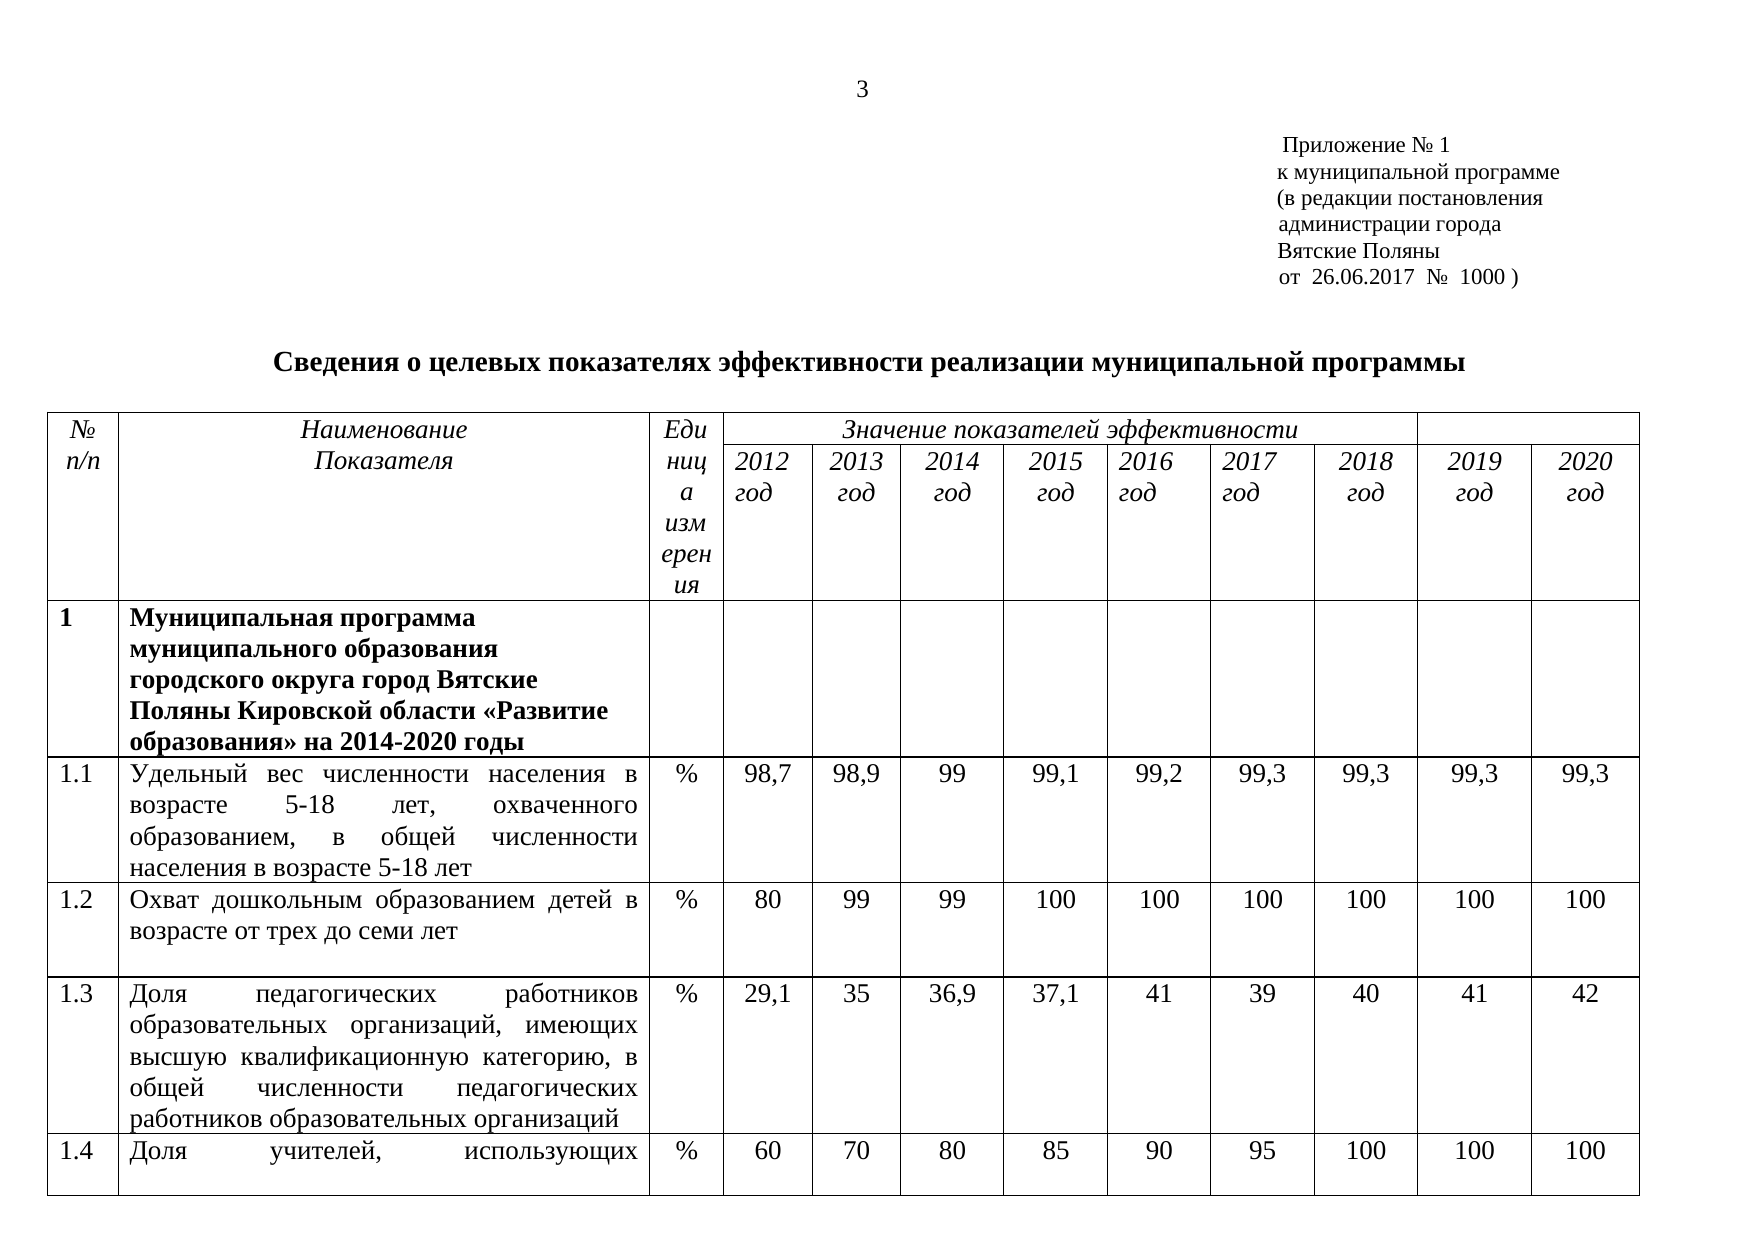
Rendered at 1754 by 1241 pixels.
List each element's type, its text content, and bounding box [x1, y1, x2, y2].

table_cell 100 [1108, 883, 1210, 976]
table_cell 2013 год [813, 445, 900, 599]
table_cell 99,3 [1418, 758, 1531, 882]
table_header [1418, 413, 1639, 444]
table_cell 35 [813, 978, 900, 1133]
text Вятские Поляны [59, 237, 1665, 263]
table_cell [1315, 601, 1417, 756]
table_cell 99,3 [1315, 758, 1417, 882]
table_cell 2014 год [901, 445, 1003, 599]
table_cell [1108, 601, 1210, 756]
table_cell % [650, 978, 723, 1133]
table_cell 37,1 [1004, 978, 1107, 1133]
table_cell 100 [1315, 883, 1417, 976]
table_cell [1418, 601, 1531, 756]
table_cell 85 [1004, 1134, 1107, 1195]
table_cell 99 [813, 883, 900, 976]
table_cell 2020 год [1532, 445, 1639, 599]
text к муниципальной программе [59, 158, 1665, 184]
table_cell 1.4 [48, 1134, 118, 1195]
table_cell [1211, 601, 1314, 756]
table_cell 60 [724, 1134, 812, 1195]
table_cell [1004, 601, 1107, 756]
table_cell 40 [1315, 978, 1417, 1133]
table_cell 98,7 [724, 758, 812, 882]
table_cell 80 [901, 1134, 1003, 1195]
table_cell 98,9 [813, 758, 900, 882]
table_cell 29,1 [724, 978, 812, 1133]
table_cell 1 [48, 601, 118, 756]
table_cell Муниципальная программа муниципального образования городского округа город Вятские Поляны Кировской области «Развитие образования» на 2014-2020 годы [119, 601, 649, 756]
table_cell [724, 601, 812, 756]
table_cell 41 [1108, 978, 1210, 1133]
table_cell 1.3 [48, 978, 118, 1133]
table_cell 100 [1315, 1134, 1417, 1195]
table_cell 1.1 [48, 758, 118, 882]
table_cell 95 [1211, 1134, 1314, 1195]
table_cell Удельный вес численности населения в возрасте 5-18 лет, охваченного образованием, в общей численности населения в возрасте 5-18 лет [119, 758, 649, 882]
table_cell 100 [1211, 883, 1314, 976]
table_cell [119, 1134, 649, 1195]
table_cell 80 [724, 883, 812, 976]
table_cell 99 [901, 883, 1003, 976]
table_cell 90 [1108, 1134, 1210, 1195]
table_header Единица измерения [650, 413, 723, 599]
table_cell 100 [1004, 883, 1107, 976]
table_cell 99,3 [1211, 758, 1314, 882]
text (в редакции постановления [59, 184, 1665, 210]
table_cell 2015 год [1004, 445, 1107, 599]
table_header Наименование Показателя [119, 413, 649, 599]
table_cell 100 [1532, 883, 1639, 976]
text Сведения о целевых показателях эффективности реализации муниципальной программы [59, 344, 1665, 378]
table_cell 99,2 [1108, 758, 1210, 882]
table_cell [650, 601, 723, 756]
text от 26.06.2017 № 1000 ) [59, 263, 1665, 289]
table_cell 2018 год [1315, 445, 1417, 599]
table_cell 99,3 [1532, 758, 1639, 882]
table_cell 2016 год [1108, 445, 1210, 599]
table_cell 41 [1418, 978, 1531, 1133]
table_cell 2017 год [1211, 445, 1314, 599]
table_cell Охват дошкольным образованием детей в возрасте от трех до семи лет [119, 883, 649, 976]
table_header Значение показателей эффективности [724, 413, 1417, 444]
table_cell 36,9 [901, 978, 1003, 1133]
table_cell 99,1 [1004, 758, 1107, 882]
table_cell 2012 год [724, 445, 812, 599]
table_cell 1.2 [48, 883, 118, 976]
table_cell [813, 601, 900, 756]
table_cell 70 [813, 1134, 900, 1195]
table_cell 100 [1418, 1134, 1531, 1195]
table_header № п/п [48, 413, 118, 599]
table_cell [1532, 601, 1639, 756]
table_cell 42 [1532, 978, 1639, 1133]
table_cell Доля педагогических работников образовательных организаций, имеющих высшую квалификационную категорию, в общей численности педагогических работников образовательных организаций [119, 978, 649, 1133]
table_cell [901, 601, 1003, 756]
text администрации города [59, 210, 1665, 237]
table_cell 2019 год [1418, 445, 1531, 599]
table_cell 100 [1532, 1134, 1639, 1195]
table_cell % [650, 758, 723, 882]
table_cell % [650, 883, 723, 976]
table_cell 100 [1418, 883, 1531, 976]
table_cell 99 [901, 758, 1003, 882]
table_cell % [650, 1134, 723, 1195]
table_cell 39 [1211, 978, 1314, 1133]
text Приложение № 1 [59, 131, 1665, 158]
